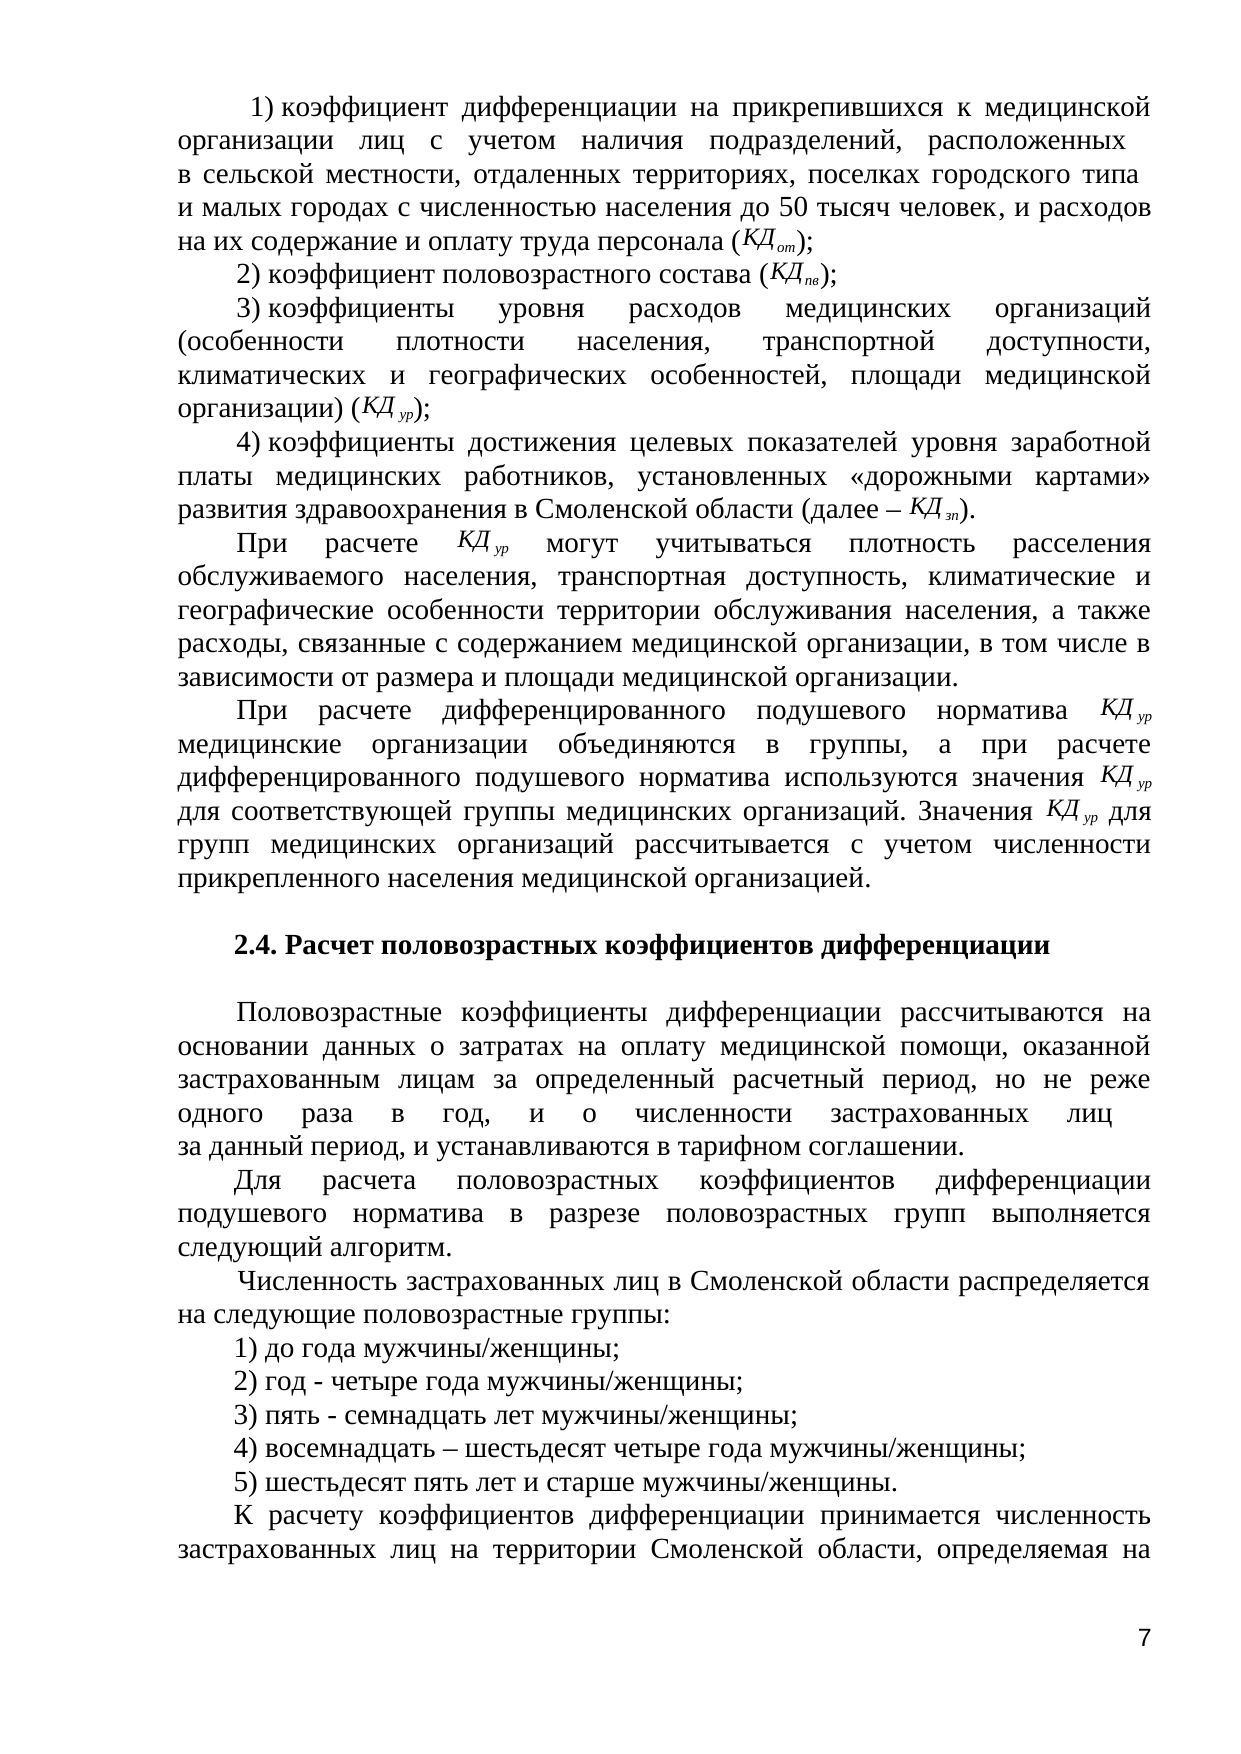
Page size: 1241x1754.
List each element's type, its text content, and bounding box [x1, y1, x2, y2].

text 2) коэффициент половозрастного состава (); [177, 256, 1152, 290]
text Для расчета половозрастных коэффициентов дифференциации подушевого норматива в разрезе половозрастных групп выполняется следующий алгоритм. [177, 1162, 1152, 1263]
text 4) коэффициенты достижения целевых показателей уровня заработной платы медицинских работников, установленных «дорожными картами» развития здравоохранения в Смоленской области (далее – ). [177, 424, 1152, 525]
text 1) до года мужчины/женщины; [177, 1330, 1152, 1363]
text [177, 1497, 1152, 1564]
text 4) восемнадцать – шестьдесят четыре года мужчины/женщины; [177, 1430, 1152, 1464]
text 2.4. Расчет половозрастных коэффициентов дифференциации [177, 927, 1152, 961]
text 2) год - четыре года мужчины/женщины; [177, 1363, 1152, 1397]
text Половозрастные коэффициенты дифференциации рассчитываются на основании данных о затратах на оплату медицинской помощи, оказанной застрахованным лицам за определенный расчетный период, но не реже одного раза в год, и о численности застрахованных лиц за данный период, и устанавливаются в тарифном соглашении. [177, 994, 1152, 1162]
text 5) шестьдесят пять лет и старше мужчины/женщины. [177, 1464, 1152, 1497]
text 3) пять - семнадцать лет мужчины/женщины; [177, 1397, 1152, 1430]
text При расчете дифференцированного подушевого норматива медицинские организации объединяются в группы, а при расчете дифференцированного подушевого норматива используются значения для соответствующей группы медицинских организаций. Значения для групп медицинских организаций рассчитывается с учетом численности прикрепленного населения медицинской организацией. [177, 692, 1152, 894]
text При расчете могут учитываться плотность расселения обслуживаемого населения, транспортная доступность, климатические и географические особенности территории обслуживания населения, а также расходы, связанные с содержанием медицинской организации, в том числе в зависимости от размера и площади медицинской организации. [177, 525, 1152, 692]
text 3) коэффициенты уровня расходов медицинских организаций (особенности плотности населения, транспортной доступности, климатических и географических особенностей, площади медицинской организации) (); [177, 290, 1152, 424]
text Численность застрахованных лиц в Смоленской области распределяется на следующие половозрастные группы: [177, 1263, 1152, 1330]
text 1) коэффициент дифференциации на прикрепившихся к медицинской организации лиц с учетом наличия подразделений, расположенных в сельской местности, отдаленных территориях, поселках городского типа и малых городах с численностью населения до 50 тысяч человек, и расходов на их содержание и оплату труда персонала (); [177, 89, 1152, 256]
